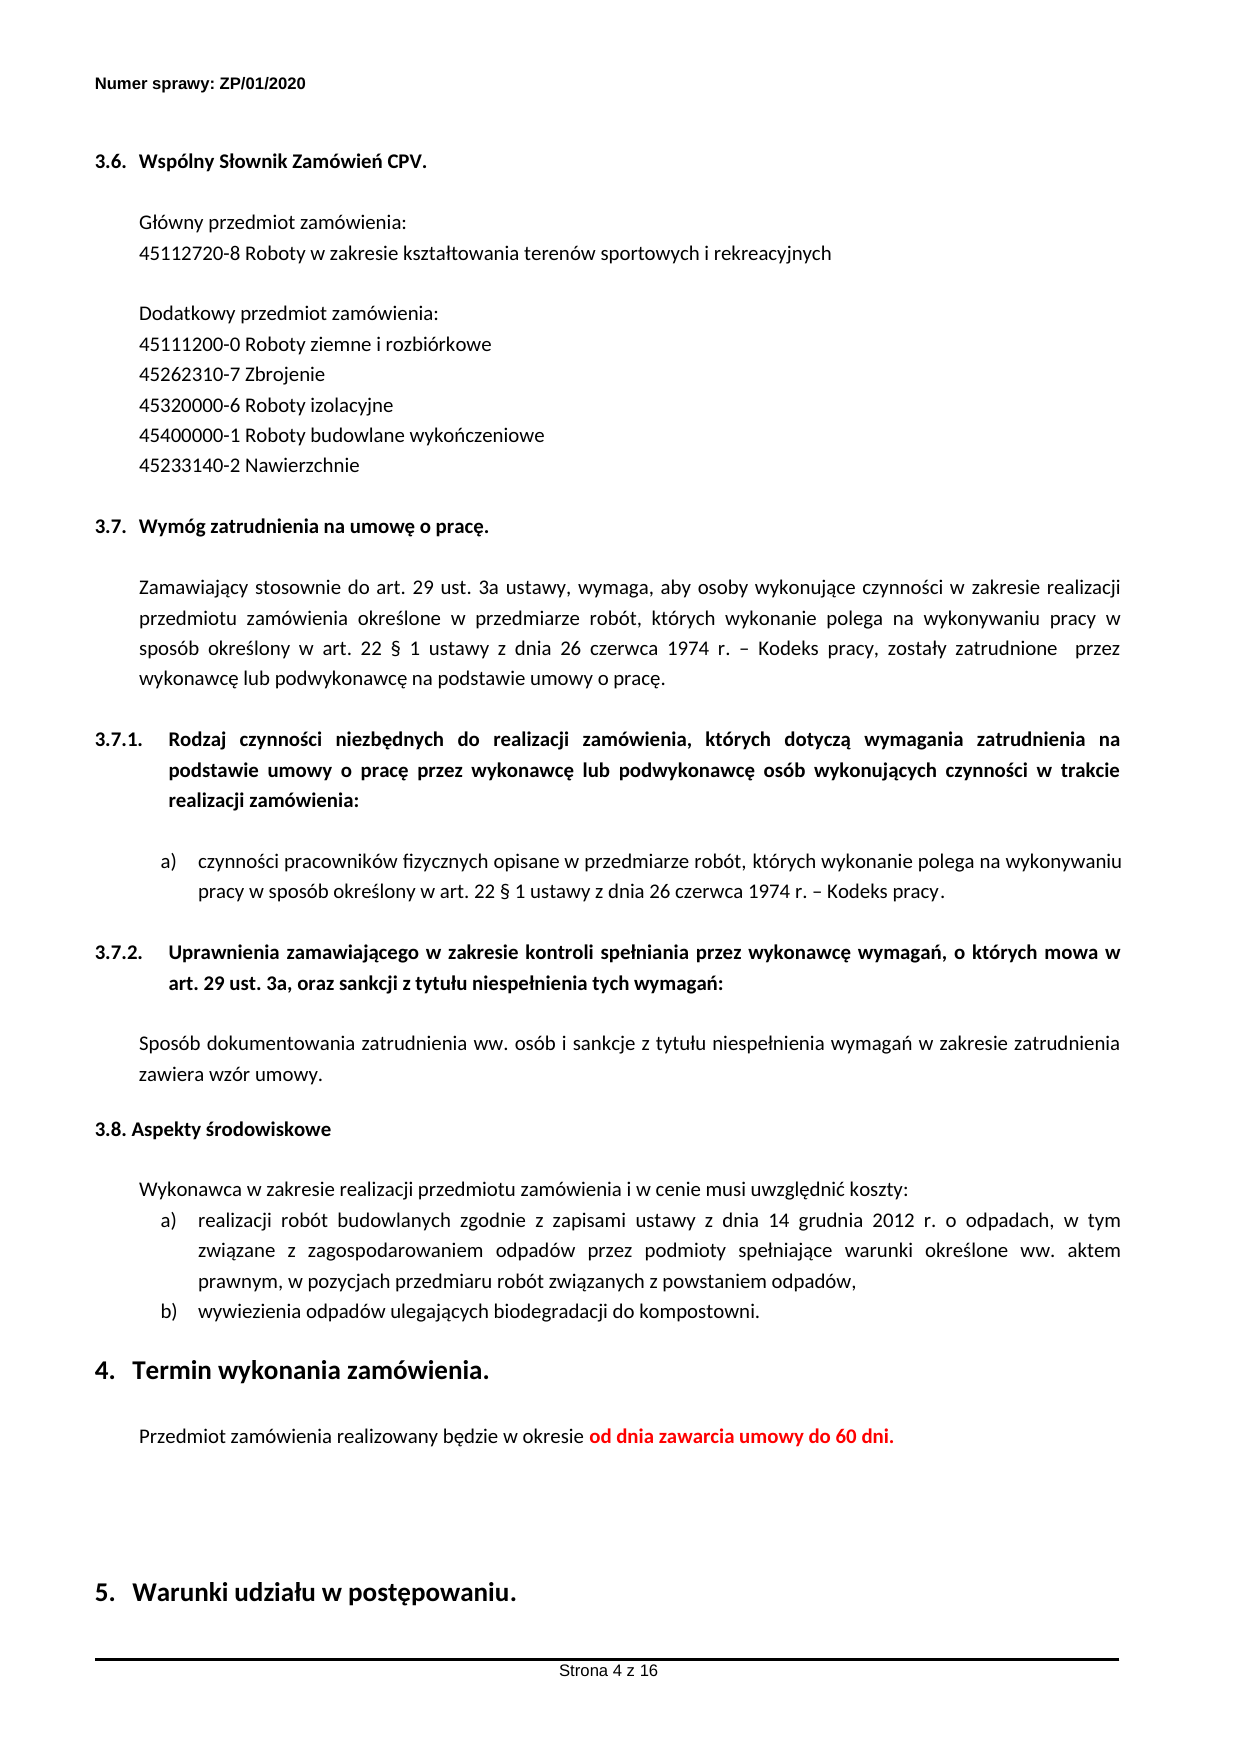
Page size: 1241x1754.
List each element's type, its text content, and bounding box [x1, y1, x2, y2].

list 3.7.1. Rodzaj czynności niezbędnych do realizacji zamówienia, których dotyczą wymagania zatrudnienia na podstawie umowy o pracę przez wykonawcę lub podwykonawcę osób wykonujących czynności w trakcie realizacji zamówienia: [94, 726, 1122, 813]
text 3.8. Aspekty środowiskowe [94, 1116, 1122, 1141]
list Warunki udziału w postępowaniu. [94, 1575, 1122, 1608]
list 45112720-8 Roboty w zakresie kształtowania terenów sportowych i rekreacyjnych [139, 240, 1122, 265]
list 45111200-0 Roboty ziemne i rozbiórkowe [139, 331, 1122, 356]
list 3.6. Wspólny Słownik Zamówień CPV. [94, 148, 1122, 174]
list 45262310-7 Zbrojenie [139, 361, 1122, 387]
text Przedmiot zamówienia realizowany będzie w okresie od dnia zawarcia umowy do 60 dni. [139, 1423, 1122, 1448]
list 45320000-6 Roboty izolacyjne [139, 392, 1122, 417]
list 3.7.2. Uprawnienia zamawiającego w zakresie kontroli spełniania przez wykonawcę wymagań, o których mowa w art. 29 ust. 3a, oraz sankcji z tytułu niespełnienia tych wymagań: [94, 939, 1122, 995]
list realizacji robót budowlanych zgodnie z zapisami ustawy z dnia 14 grudnia 2012 r. o odpadach, w tym związane z zagospodarowaniem odpadów przez podmioty spełniające warunki określone ww. aktem prawnym, w pozycjach przedmiaru robót związanych z powstaniem odpadów, [160, 1207, 1122, 1293]
list 45233140-2 Nawierzchnie [139, 453, 1122, 478]
list 45400000-1 Roboty budowlane wykończeniowe [139, 422, 1122, 448]
list wywiezienia odpadów ulegających biodegradacji do kompostowni. [160, 1298, 1122, 1324]
list Sposób dokumentowania zatrudnienia ww. osób i sankcje z tytułu niespełnienia wymagań w zakresie zatrudnienia zawiera wzór umowy. [139, 1031, 1122, 1086]
list Termin wykonania zamówienia. [94, 1353, 1122, 1386]
text Główny przedmiot zamówienia: [139, 209, 1122, 235]
list Zamawiający stosownie do art. 29 ust. 3a ustawy, wymaga, aby osoby wykonujące czynności w zakresie realizacji przedmiotu zamówienia określone w przedmiarze robót, których wykonanie polega na wykonywaniu pracy w sposób określony w art. 22 § 1 ustawy z dnia 26 czerwca 1974 r. – Kodeks pracy, zostały zatrudnione przez wykonawcę lub podwykonawcę na podstawie umowy o pracę. [139, 574, 1122, 691]
list Wykonawca w zakresie realizacji przedmiotu zamówienia i w cenie musi uwzględnić koszty: [139, 1177, 1122, 1202]
list Dodatkowy przedmiot zamówienia: [139, 301, 1122, 326]
list 3.7. Wymóg zatrudnienia na umowę o pracę. [94, 513, 1122, 539]
list czynności pracowników fizycznych opisane w przedmiarze robót, których wykonanie polega na wykonywaniu pracy w sposób określony w art. 22 § 1 ustawy z dnia 26 czerwca 1974 r. – Kodeks pracy. [160, 848, 1122, 904]
